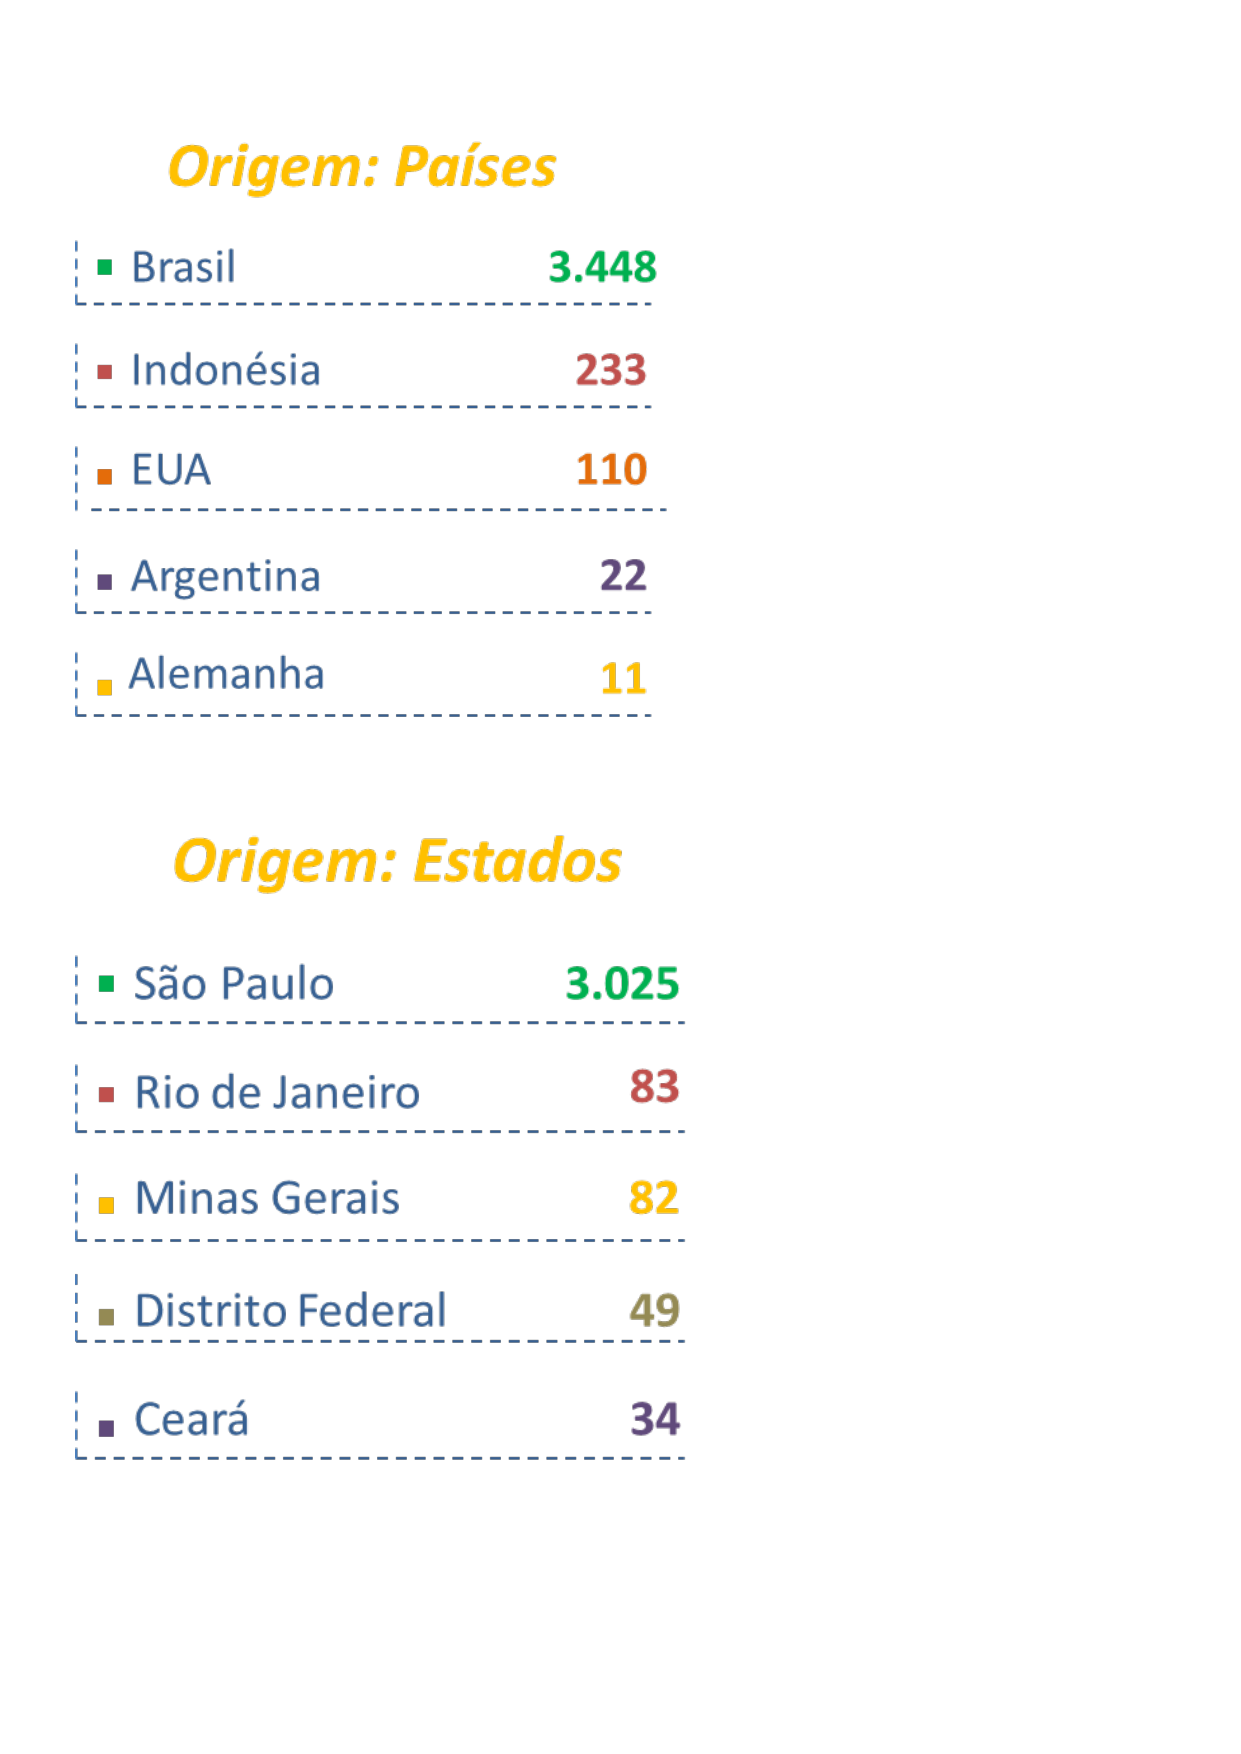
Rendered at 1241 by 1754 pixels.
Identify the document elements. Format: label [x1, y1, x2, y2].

picture [75, 106, 687, 736]
picture [75, 797, 712, 1480]
